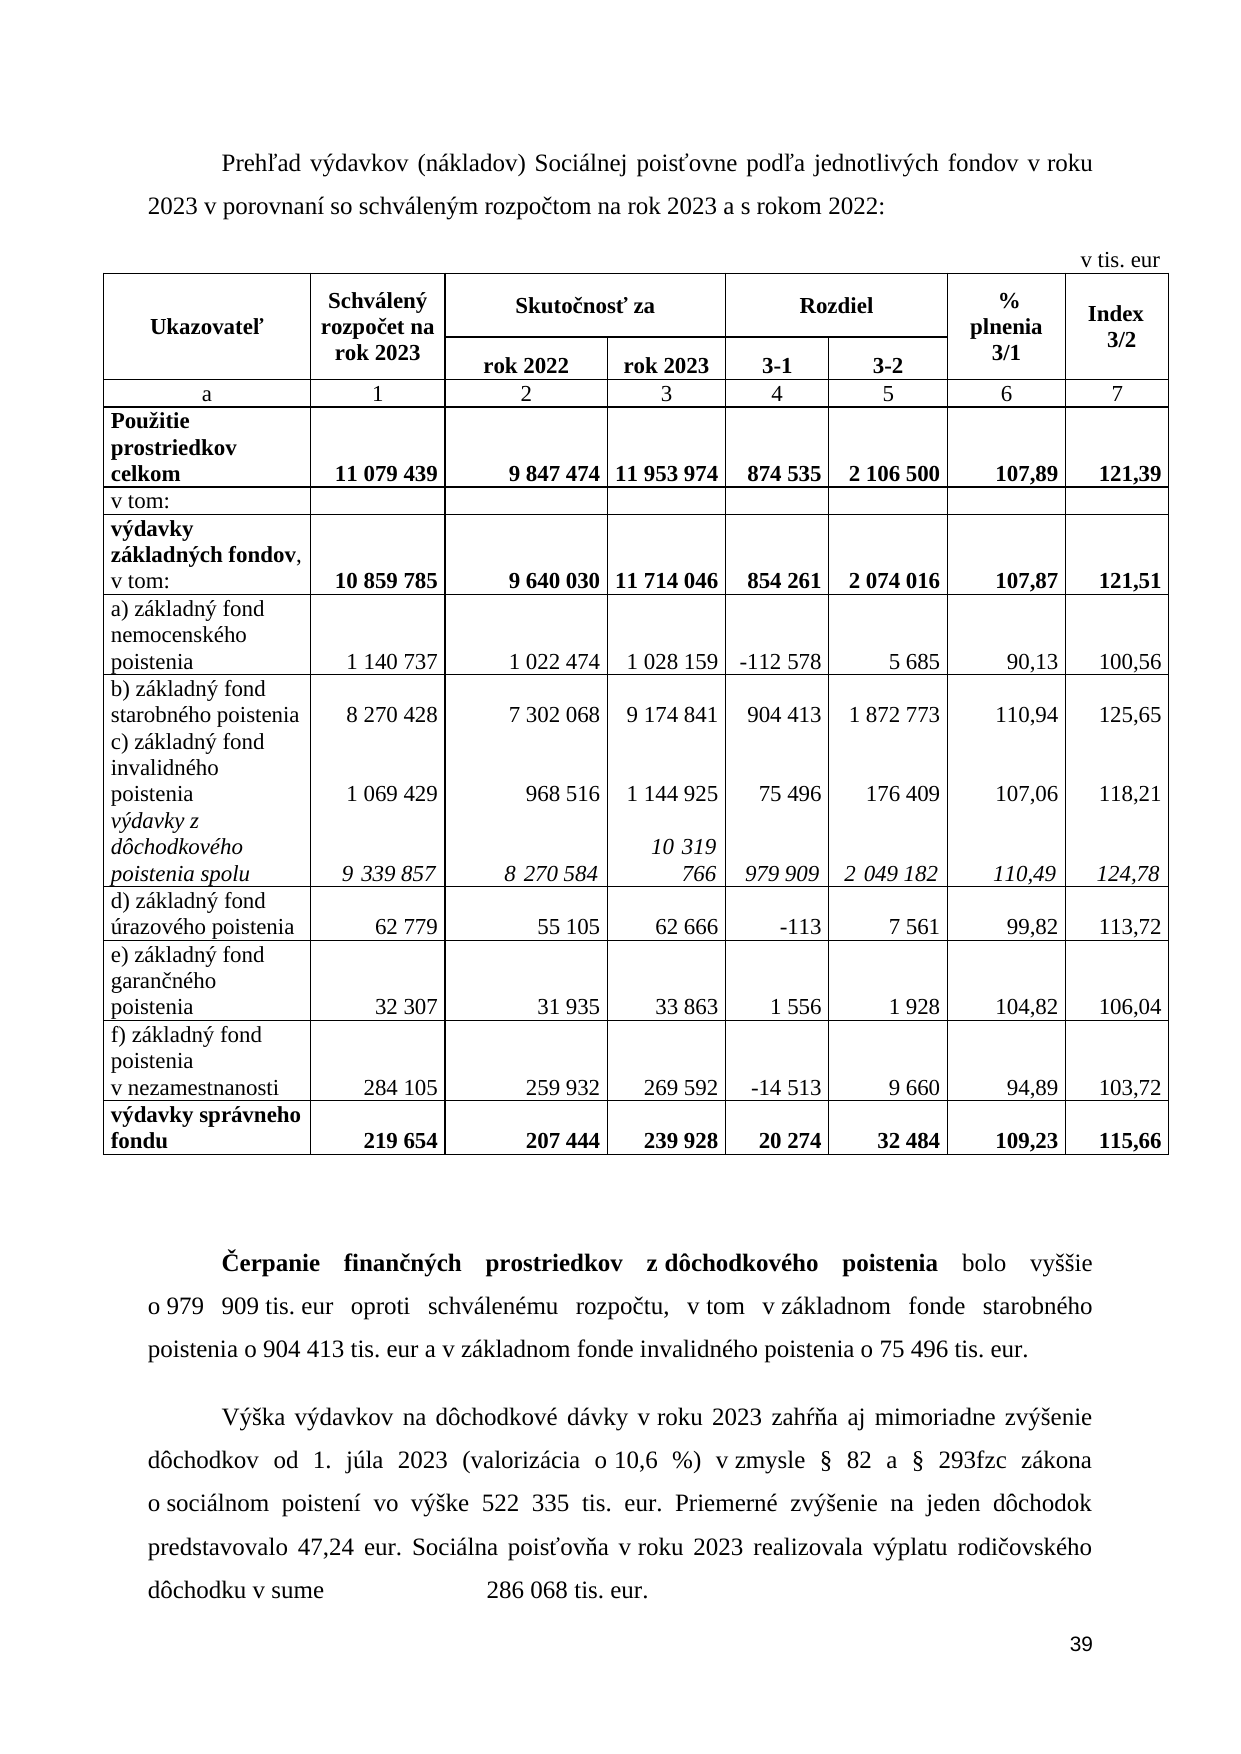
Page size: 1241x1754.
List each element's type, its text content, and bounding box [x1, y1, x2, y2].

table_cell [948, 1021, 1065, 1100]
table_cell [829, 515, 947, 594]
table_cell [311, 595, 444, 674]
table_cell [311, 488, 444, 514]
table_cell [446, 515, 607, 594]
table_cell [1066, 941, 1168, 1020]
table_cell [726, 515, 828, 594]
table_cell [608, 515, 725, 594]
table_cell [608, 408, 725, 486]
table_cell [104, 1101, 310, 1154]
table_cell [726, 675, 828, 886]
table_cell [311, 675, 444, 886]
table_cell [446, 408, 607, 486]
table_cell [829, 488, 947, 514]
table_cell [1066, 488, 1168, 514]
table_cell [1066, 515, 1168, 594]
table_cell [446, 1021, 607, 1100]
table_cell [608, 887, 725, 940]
text Čerpanie finančných prostriedkov z dôchodkového poistenia bolo vyššie o 979 909 tis. eur oproti schválenému rozpočtu, v tom v základnom fonde starobného poistenia o 904 413 tis. eur a v základnom fonde invalidného poistenia o 75 496 tis. eur. [148, 1248, 1093, 1363]
text Výška výdavkov na dôchodkové dávky v roku 2023 zahŕňa aj mimoriadne zvýšenie dôchodkov od 1. júla 2023 (valorizácia o 10,6 %) v zmysle § 82 a § 293fzc zákona o sociálnom poistení vo výške 522 335 tis. eur. Priemerné zvýšenie na jeden dôchodok predstavovalo 47,24 eur. Sociálna poisťovňa v roku 2023 realizovala výplatu rodičovského dôchodku v sume 286 068 tis. eur. [148, 1402, 1093, 1603]
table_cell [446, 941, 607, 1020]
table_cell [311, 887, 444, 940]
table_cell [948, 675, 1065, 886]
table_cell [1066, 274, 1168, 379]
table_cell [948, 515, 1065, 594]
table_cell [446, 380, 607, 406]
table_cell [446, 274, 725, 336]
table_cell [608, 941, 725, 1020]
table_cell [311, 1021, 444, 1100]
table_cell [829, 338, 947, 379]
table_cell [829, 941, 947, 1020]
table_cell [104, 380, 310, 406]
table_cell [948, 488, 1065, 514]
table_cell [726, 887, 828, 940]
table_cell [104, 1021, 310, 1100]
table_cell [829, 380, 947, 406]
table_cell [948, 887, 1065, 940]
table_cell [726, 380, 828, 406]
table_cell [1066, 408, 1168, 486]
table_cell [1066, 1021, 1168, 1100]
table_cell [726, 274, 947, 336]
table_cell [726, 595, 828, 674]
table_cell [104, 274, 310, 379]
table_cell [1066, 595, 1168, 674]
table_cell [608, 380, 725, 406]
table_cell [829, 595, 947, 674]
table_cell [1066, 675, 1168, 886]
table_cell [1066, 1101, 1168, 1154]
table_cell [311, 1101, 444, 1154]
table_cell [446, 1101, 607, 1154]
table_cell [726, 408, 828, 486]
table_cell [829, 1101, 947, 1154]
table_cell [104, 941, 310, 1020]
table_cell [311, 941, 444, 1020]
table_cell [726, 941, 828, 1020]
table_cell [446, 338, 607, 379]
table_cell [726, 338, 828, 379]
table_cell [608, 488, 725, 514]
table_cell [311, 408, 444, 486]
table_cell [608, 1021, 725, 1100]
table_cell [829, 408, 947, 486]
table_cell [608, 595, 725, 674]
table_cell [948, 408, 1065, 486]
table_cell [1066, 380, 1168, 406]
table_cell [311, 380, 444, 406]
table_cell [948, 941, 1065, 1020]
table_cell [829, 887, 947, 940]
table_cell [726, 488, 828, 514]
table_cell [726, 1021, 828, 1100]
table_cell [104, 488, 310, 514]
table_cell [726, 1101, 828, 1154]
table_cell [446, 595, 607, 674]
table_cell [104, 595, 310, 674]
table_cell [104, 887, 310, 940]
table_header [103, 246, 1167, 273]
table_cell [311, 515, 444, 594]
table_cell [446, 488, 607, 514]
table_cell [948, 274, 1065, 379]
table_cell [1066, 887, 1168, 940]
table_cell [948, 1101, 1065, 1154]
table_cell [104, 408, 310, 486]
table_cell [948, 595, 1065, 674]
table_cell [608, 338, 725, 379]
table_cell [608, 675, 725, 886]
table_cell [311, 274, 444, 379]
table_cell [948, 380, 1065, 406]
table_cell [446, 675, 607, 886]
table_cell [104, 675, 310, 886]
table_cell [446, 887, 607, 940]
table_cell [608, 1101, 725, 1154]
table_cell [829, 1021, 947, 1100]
text Prehľad výdavkov (nákladov) Sociálnej poisťovne podľa jednotlivých fondov v roku 2023 v porovnaní so schváleným rozpočtom na rok 2023 a s rokom 2022: [148, 148, 1093, 219]
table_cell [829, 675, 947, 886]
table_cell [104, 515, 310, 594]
